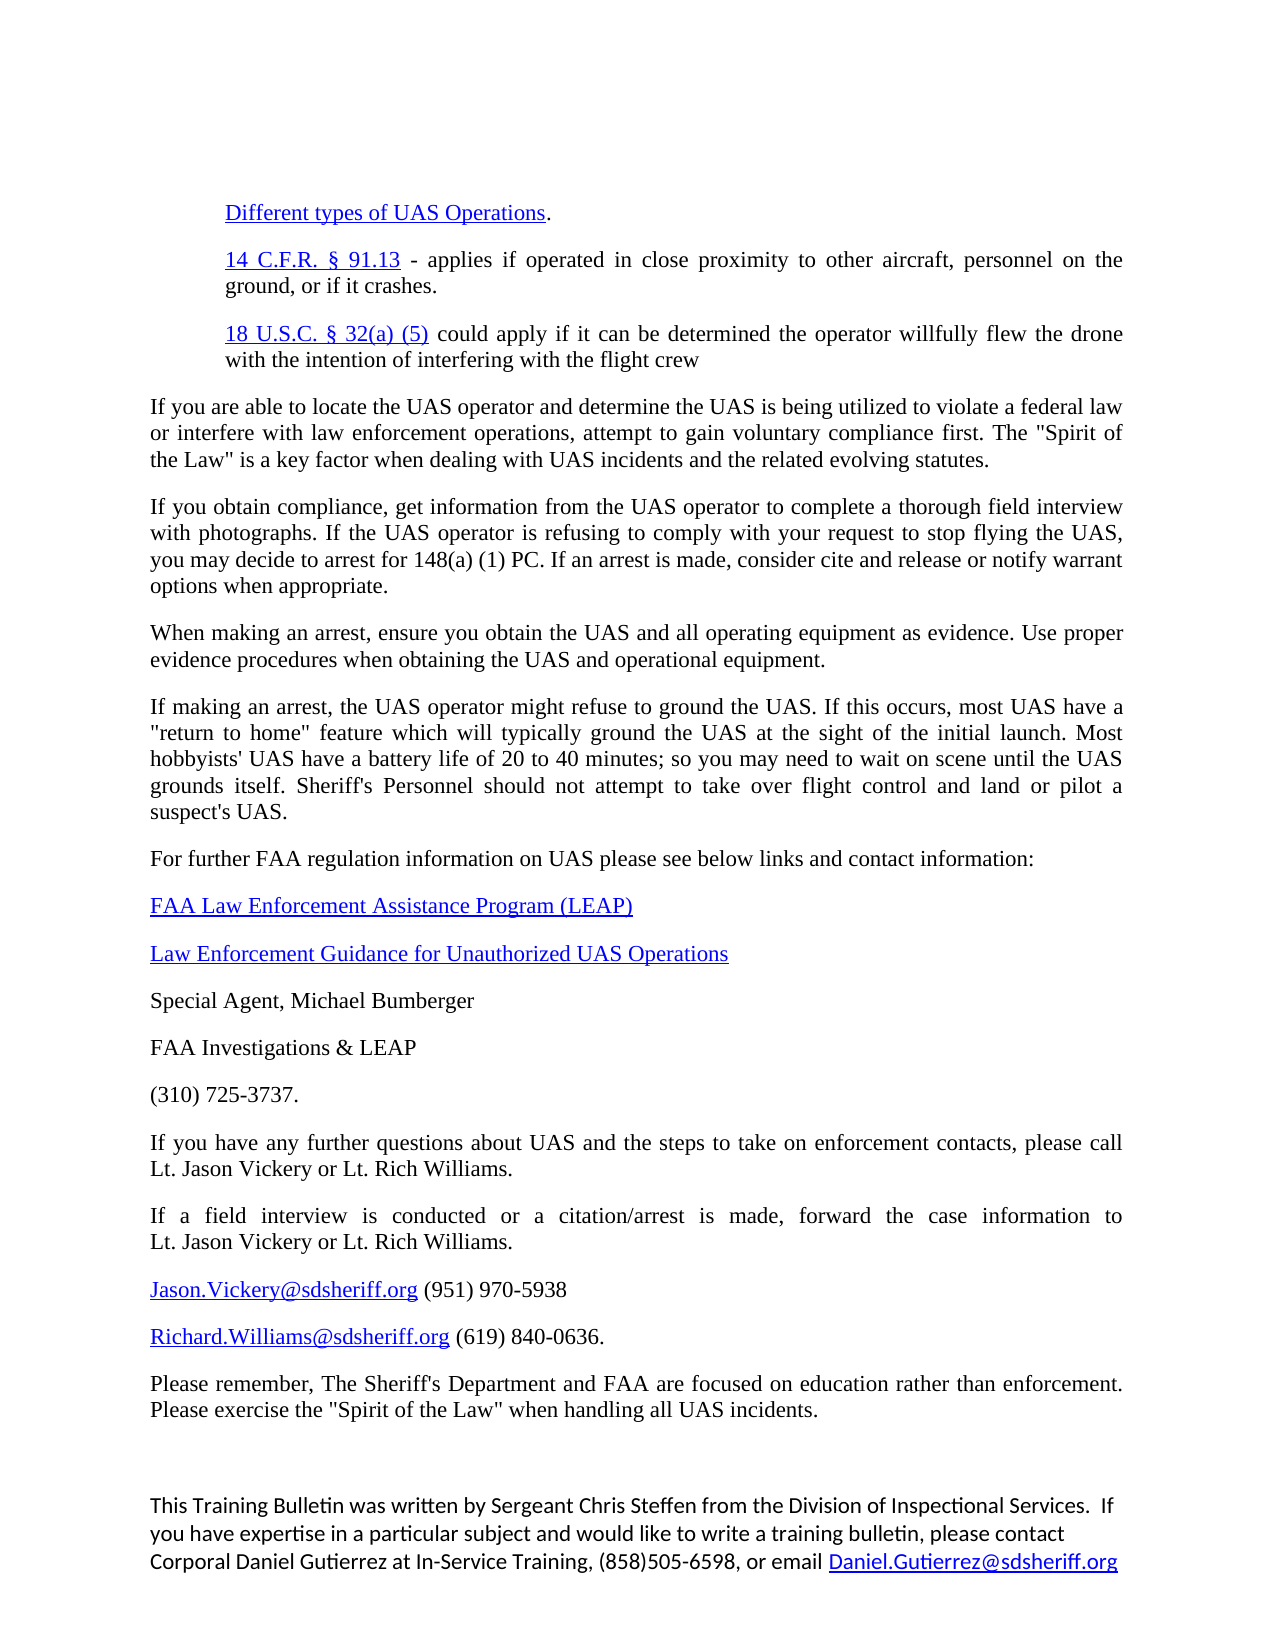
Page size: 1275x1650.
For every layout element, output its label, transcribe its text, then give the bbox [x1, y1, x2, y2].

text If you obtain compliance, get information from the UAS operator to complete a thorough field interview with photographs. If the UAS operator is refusing to comply with your request to stop flying the UAS, you may decide to arrest for 148(a) (1) PC. If an arrest is made, consider cite and release or notify warrant options when appropriate. [150, 493, 1125, 598]
text If a field interview is conducted or a citation/arrest is made, forward the case information to Lt. Jason Vickery or Lt. Rich Williams. [150, 1202, 1125, 1255]
text Different types of UAS Operations. [150, 199, 1125, 225]
text If making an arrest, the UAS operator might refuse to ground the UAS. If this occurs, most UAS have a "return to home" feature which will typically ground the UAS at the sight of the initial launch. Most hobbyists' UAS have a battery life of 20 to 40 minutes; so you may need to wait on scene until the UAS grounds itself. Sheriff's Personnel should not attempt to take over flight control and land or pilot a suspect's UAS. [150, 693, 1125, 824]
text 14 C.F.R. § 91.13 - applies if operated in close proximity to other aircraft, personnel on the ground, or if it crashes. [225, 246, 1125, 299]
text If you have any further questions about UAS and the steps to take on enforcement contacts, please call Lt. Jason Vickery or Lt. Rich Williams. [150, 1128, 1125, 1181]
text If you are able to locate the UAS operator and determine the UAS is being utilized to violate a federal law or interfere with law enforcement operations, attempt to gain voluntary compliance first. The "Spirit of the Law" is a key factor when dealing with UAS incidents and the related evolving statutes. [150, 393, 1125, 472]
text FAA Law Enforcement Assistance Program (LEAP) [150, 893, 1125, 919]
text Law Enforcement Guidance for Unauthorized UAS Operations [150, 940, 1125, 966]
text Jason.Vickery@sdsheriff.org (951) 970-5938 [150, 1276, 1125, 1302]
text (310) 725-3737. [150, 1081, 1125, 1108]
text Richard.Williams@sdsheriff.org (619) 840-0636. [150, 1323, 1125, 1349]
text When making an arrest, ensure you obtain the UAS and all operating equipment as evidence. Use proper evidence procedures when obtaining the UAS and operational equipment. [150, 619, 1125, 672]
text For further FAA regulation information on UAS please see below links and contact information: [150, 845, 1125, 872]
text FAA Investigations & LEAP [150, 1034, 1125, 1061]
text Please remember, The Sheriff's Department and FAA are focused on education rather than enforcement. Please exercise the "Spirit of the Law" when handling all UAS incidents. [150, 1370, 1125, 1423]
text Special Agent, Michael Bumberger [150, 987, 1125, 1013]
text 18 U.S.C. § 32(a) (5) could apply if it can be determined the operator willfully flew the drone with the intention of interfering with the flight crew [225, 319, 1125, 372]
